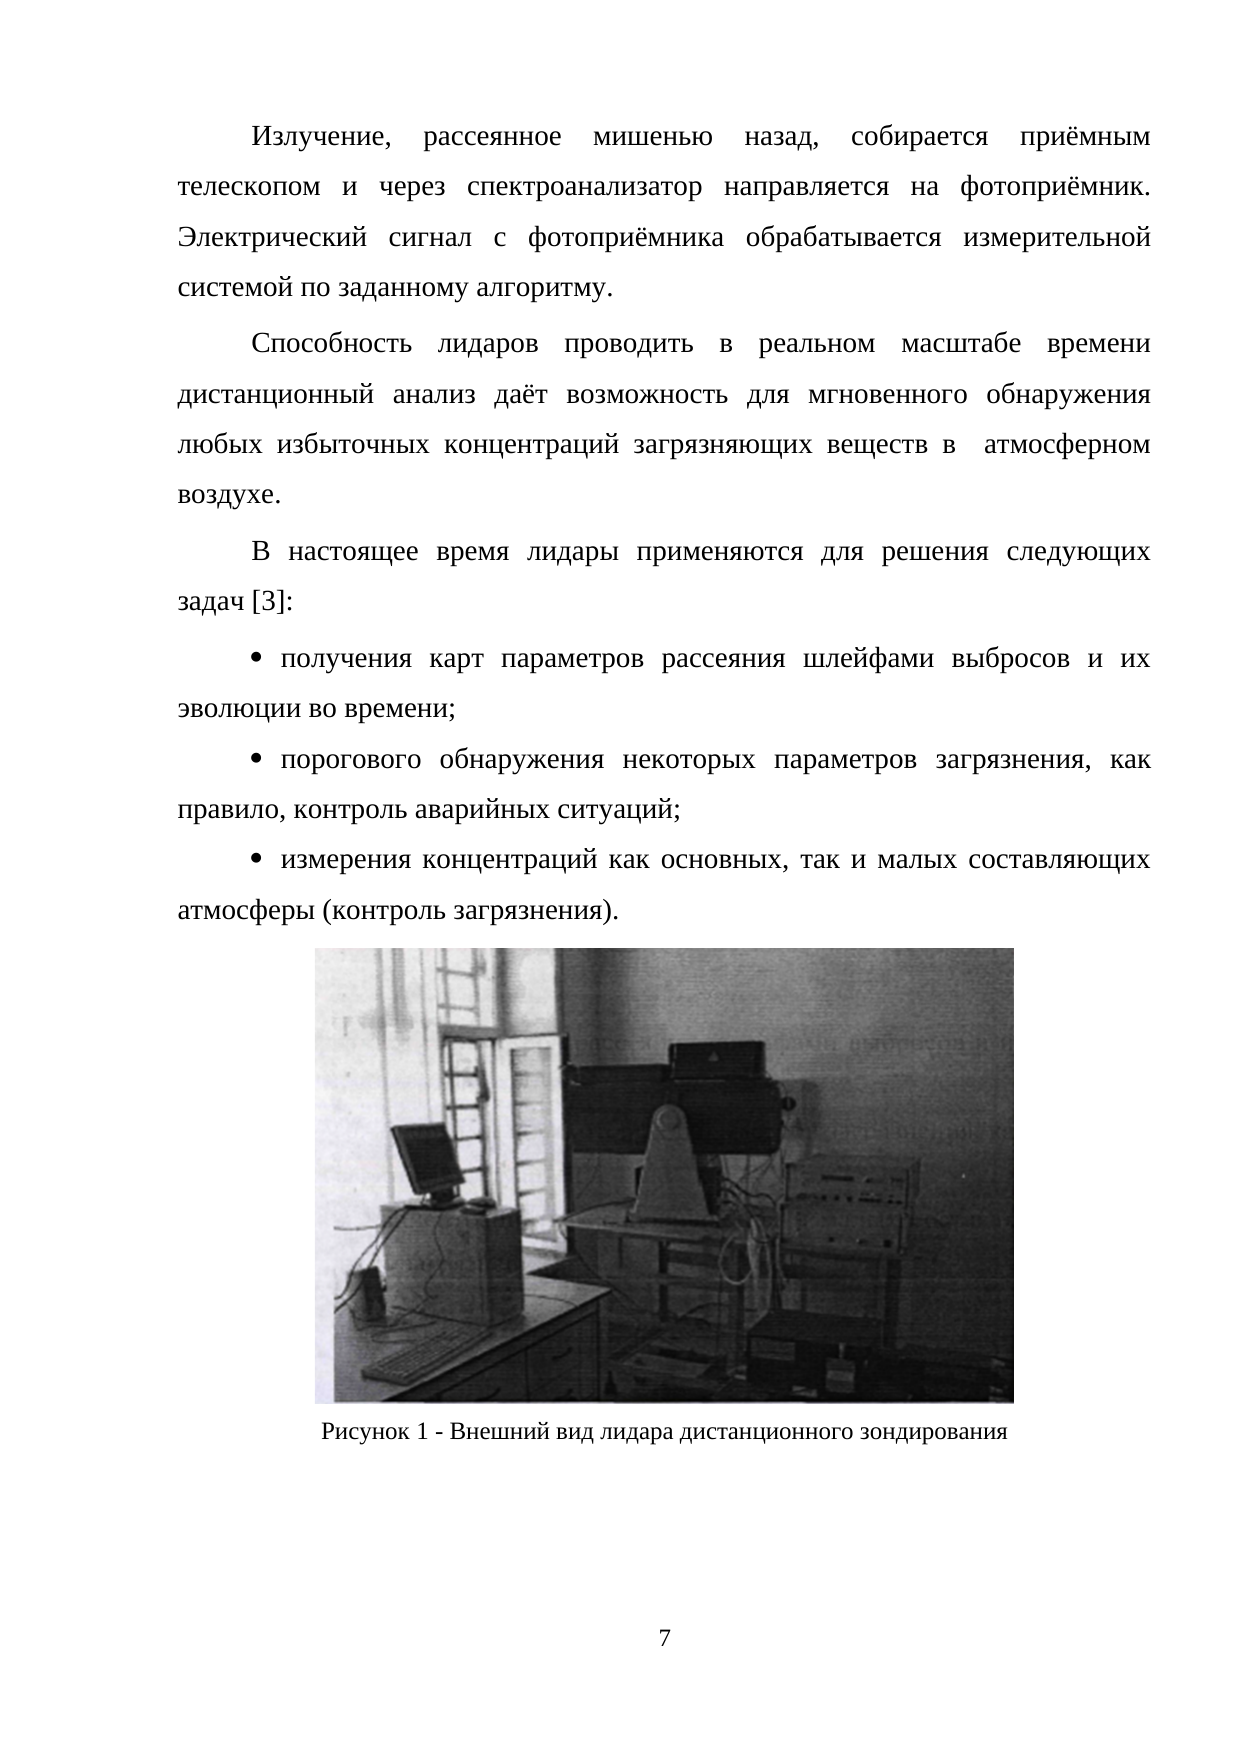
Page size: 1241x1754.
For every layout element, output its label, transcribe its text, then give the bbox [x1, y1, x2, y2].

list порогового обнаружения некоторых параметров загрязнения, как правило, контроль аварийных ситуаций; [177, 741, 1152, 825]
list измерения концентраций как основных, так и малых составляющих атмосферы (контроль загрязнения). [177, 841, 1152, 925]
text В настоящее время лидары применяются для решения следующих задач [3]: [177, 533, 1152, 617]
text Излучение, рассеянное мишенью назад, собирается приёмным телескопом и через спектроанализатор направляется на фотоприёмник. Электрический сигнал с фотоприёмника обрабатывается измерительной системой по заданному алгоритму. [177, 118, 1152, 303]
text Способность лидаров проводить в реальном масштабе времени дистанционный анализ даёт возможность для мгновенного обнаружения любых избыточных концентраций загрязняющих веществ в атмосферном воздухе. [177, 326, 1152, 510]
picture [314, 948, 1014, 1404]
list получения карт параметров рассеяния шлейфами выбросов и их эволюции во времени; [177, 640, 1152, 724]
